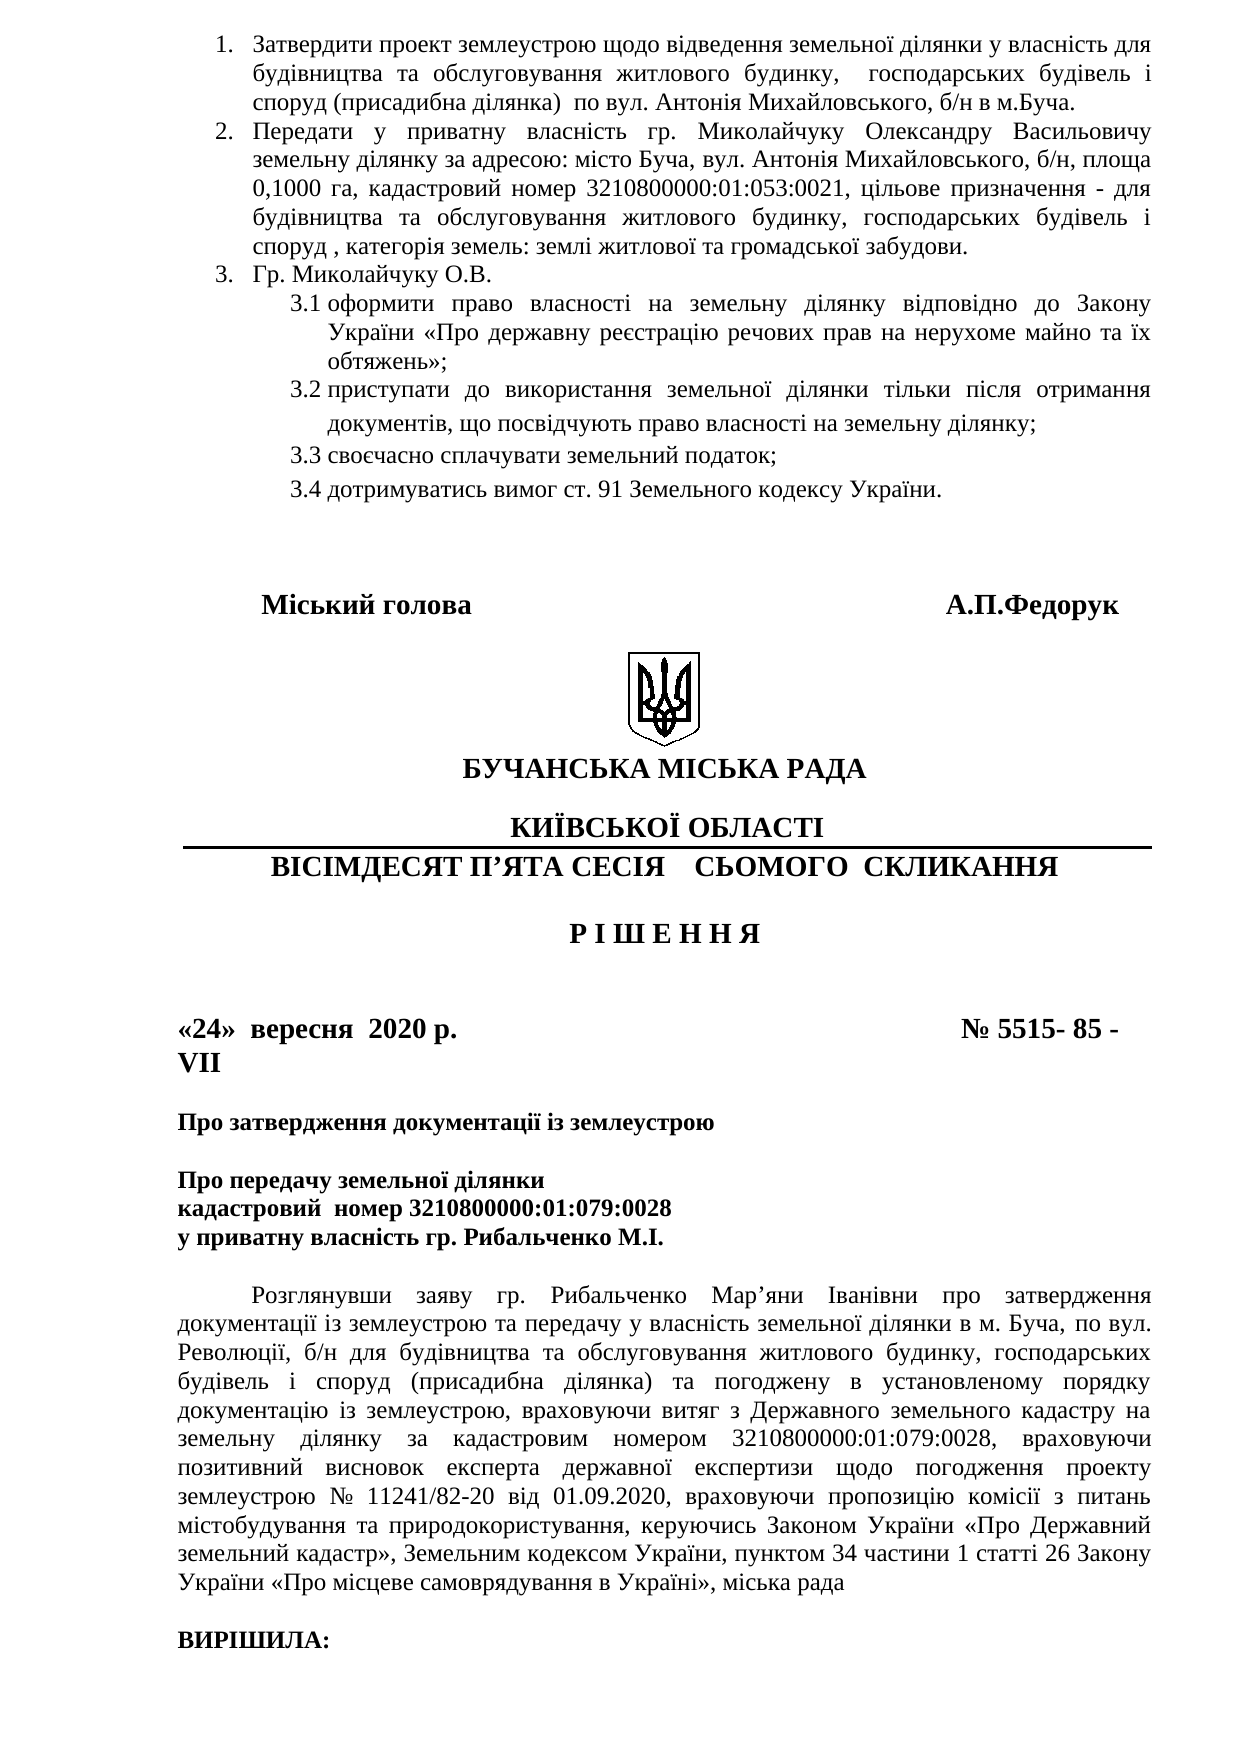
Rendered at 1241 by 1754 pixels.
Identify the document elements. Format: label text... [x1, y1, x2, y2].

list дотримуватись вимог ст. 91 Земельного кодексу України. [290, 474, 1152, 502]
text «24» вересня 2020 р. № 5515- 85 -VІІ [177, 1011, 1152, 1078]
list оформити право власності на земельну ділянку відповідно до Закону України «Про державну реєстрацію речових прав на нерухоме майно та їх обтяжень»; [290, 288, 1152, 374]
text ВІСІМДЕСЯТ П’ЯТА СЕСІЯ СЬОМОГО СКЛИКАННЯ [177, 849, 1152, 883]
list Передати у приватну власність гр. Миколайчуку Олександру Васильовичу земельну ділянку за адресою: місто Буча, вул. Антонія Михайловського, б/н, площа 0,1000 га, кадастровий номер 3210800000:01:053:0021, цільове призначення - для будівництва та обслуговування житлового будинку, господарських будівель і споруд , категорія земель: землі житлової та громадської забудови. [215, 116, 1152, 259]
list своєчасно сплачувати земельний податок; [290, 441, 1152, 469]
text БУЧАНСЬКА МІСЬКА РАДА [177, 751, 1152, 784]
text у приватну власність гр. Рибальченко М.І. [177, 1222, 1152, 1251]
text Про затвердження документації із землеустрою [177, 1107, 1152, 1136]
text КИЇВСЬКОЇ ОБЛАСТІ [183, 810, 1152, 846]
list Гр. Миколайчуку О.В. [215, 259, 1152, 288]
text Р І Ш Е Н Н Я [177, 916, 1152, 950]
text Міський голова А.П.Федорук [177, 587, 1152, 620]
list приступати до використання земельної ділянки тільки після отримання документів, що посвідчують право власності на земельну ділянку; [290, 374, 1152, 436]
text кадастровий номер 3210800000:01:079:0028 [177, 1193, 1152, 1222]
text ВИРІШИЛА: [177, 1625, 1152, 1653]
text Розглянувши заяву гр. Рибальченко Мар’яни Іванівни про затвердження документації із землеустрою та передачу у власність земельної ділянки в м. Буча, по вул. Революції, б/н для будівництва та обслуговування житлового будинку, господарських будівель і споруд (присадибна ділянка) та погоджену в установленому порядку документацію із землеустрою, враховуючи витяг з Державного земельного кадастру на земельну ділянку за кадастровим номером 3210800000:01:079:0028, враховуючи позитивний висновок експерта державної експертизи щодо погодження проекту землеустрою № 11241/82-20 від 01.09.2020, враховуючи пропозицію комісії з питань містобудування та природокористування, керуючись Законом України «Про Державний земельний кадастр», Земельним кодексом України, пунктом 34 частини 1 статті 26 Закону України «Про місцеве самоврядування в Україні», міська рада [177, 1280, 1152, 1596]
text Про передачу земельної ділянки [177, 1165, 1152, 1193]
list Затвердити проект землеустрою щодо відведення земельної ділянки у власність для будівництва та обслуговування житлового будинку, господарських будівель і споруд (присадибна ділянка) по вул. Антонія Михайловського, б/н в м.Буча. [215, 29, 1152, 116]
